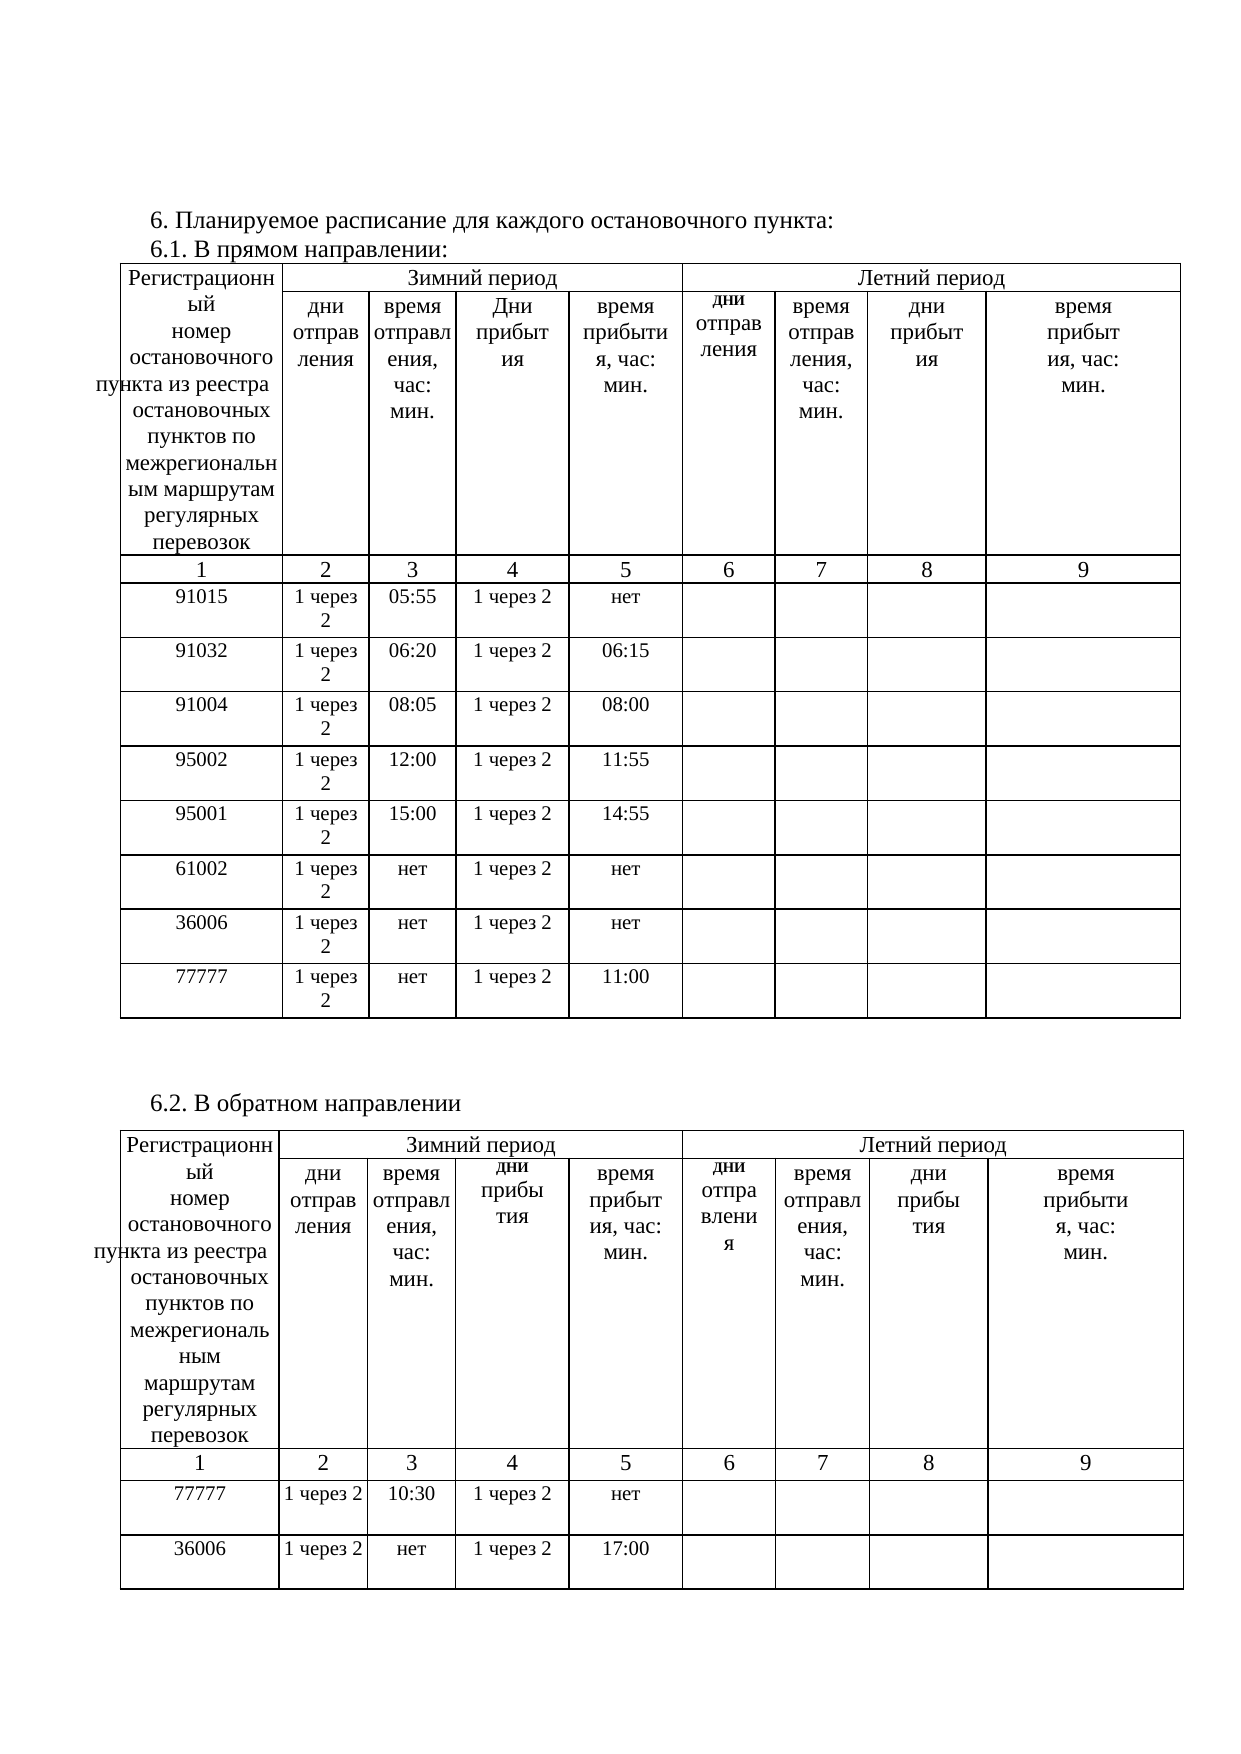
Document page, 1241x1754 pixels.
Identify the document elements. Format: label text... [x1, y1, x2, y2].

table_cell дни прибыт ия [868, 292, 985, 554]
table_cell 1 через 2 [280, 1481, 367, 1534]
table_cell 1 [121, 1449, 278, 1479]
table_cell 2 [283, 556, 368, 582]
table_cell [870, 1481, 987, 1534]
table_cell нет [570, 856, 682, 908]
table_cell нет [570, 910, 682, 963]
table_cell 91032 [121, 638, 282, 691]
text 6. Планируемое расписание для каждого остановочного пункта: [150, 205, 1090, 234]
table_cell 95002 [121, 747, 282, 799]
table_cell [868, 910, 985, 963]
table_cell [776, 910, 867, 963]
table_cell [987, 964, 1180, 1017]
table_cell [683, 910, 774, 963]
table_cell время прибыт ия, час: мин. [987, 292, 1180, 554]
table_cell 6 [683, 1449, 775, 1479]
table_cell [776, 584, 867, 636]
table_cell [987, 747, 1180, 799]
table_cell время отправ ления, час: мин. [776, 292, 867, 554]
table_cell 77777 [121, 1481, 278, 1534]
table_cell 9 [987, 556, 1180, 582]
table_cell дни прибы тия [870, 1159, 987, 1448]
table_cell 1 через 2 [457, 638, 568, 691]
table_cell [683, 747, 774, 799]
table_cell 1 через 2 [283, 964, 368, 1017]
table_cell 2 [280, 1449, 367, 1479]
table_cell 1 через 2 [457, 910, 568, 963]
table_cell 9 [989, 1449, 1183, 1479]
table_cell [870, 1536, 987, 1588]
table_cell ДНИ отправ ления [683, 292, 774, 554]
table_header Зимний период [280, 1131, 682, 1158]
table_cell 1 через 2 [457, 584, 568, 636]
table_cell 4 [456, 1449, 568, 1479]
table_cell [987, 856, 1180, 908]
table_cell 06:15 [570, 638, 682, 691]
table_cell 12:00 [370, 747, 455, 799]
table_cell 05:55 [370, 584, 455, 636]
table_cell время отправл ения, час: мин. [776, 1159, 869, 1448]
table_cell 11:55 [570, 747, 682, 799]
table_cell [683, 856, 774, 908]
table_cell [776, 638, 867, 691]
table_cell 77777 [121, 964, 282, 1017]
table_cell 8 [870, 1449, 987, 1479]
table_cell 4 [457, 556, 568, 582]
table_cell [987, 638, 1180, 691]
table_cell [868, 747, 985, 799]
table_cell 17:00 [570, 1536, 682, 1588]
table_header Зимний период [283, 264, 682, 291]
table_header Летний период [683, 264, 1180, 291]
table_cell 3 [370, 556, 455, 582]
table_cell 14:55 [570, 801, 682, 854]
table_cell 5 [570, 1449, 682, 1479]
table_cell 1 через 2 [457, 856, 568, 908]
table_cell 7 [776, 556, 867, 582]
table_cell 1 через 2 [457, 692, 568, 745]
table_header Регистрационный номер остановочного пункта из реестра остановочных пунктов по межрегиональным маршрутам регулярных перевозок [121, 264, 282, 554]
table_cell нет [370, 964, 455, 1017]
table_cell 06:20 [370, 638, 455, 691]
table_cell [683, 638, 774, 691]
table_cell [987, 584, 1180, 636]
table_cell 7 [776, 1449, 869, 1479]
table_cell 1 через 2 [283, 638, 368, 691]
table_cell ДНИ прибы тия [456, 1159, 568, 1448]
table_cell 1 через 2 [457, 964, 568, 1017]
table_cell 61002 [121, 856, 282, 908]
table_cell 6 [683, 556, 774, 582]
table_cell нет [570, 584, 682, 636]
table_header Летний период [683, 1131, 1183, 1158]
table_cell [989, 1481, 1183, 1534]
table_cell нет [370, 856, 455, 908]
table_cell [868, 638, 985, 691]
table_cell 1 [121, 556, 282, 582]
table_cell 08:05 [370, 692, 455, 745]
table_cell [776, 692, 867, 745]
table_cell 1 через 2 [280, 1536, 367, 1588]
table_cell 36006 [121, 1536, 278, 1588]
table_cell 08:00 [570, 692, 682, 745]
table_cell 1 через 2 [456, 1536, 568, 1588]
table_cell [868, 856, 985, 908]
table_cell [683, 964, 774, 1017]
table_cell 91004 [121, 692, 282, 745]
table_cell 1 через 2 [283, 856, 368, 908]
table_cell [776, 747, 867, 799]
table_cell [987, 910, 1180, 963]
table_cell ДНИ отпра влени я [683, 1159, 775, 1448]
table_cell [683, 801, 774, 854]
table_cell [683, 1536, 775, 1588]
table_cell [776, 856, 867, 908]
table_cell 1 через 2 [283, 801, 368, 854]
table_cell 1 через 2 [457, 801, 568, 854]
table_cell 1 через 2 [283, 692, 368, 745]
table_cell 95001 [121, 801, 282, 854]
table_cell [868, 964, 985, 1017]
table_cell [989, 1536, 1183, 1588]
table_cell дни отправ ления [280, 1159, 367, 1448]
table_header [121, 1131, 278, 1448]
table_cell 1 через 2 [283, 584, 368, 636]
table_cell 15:00 [370, 801, 455, 854]
table_cell [776, 1481, 869, 1534]
table_cell 91015 [121, 584, 282, 636]
table_cell [776, 964, 867, 1017]
table_cell время прибыт ия, час: мин. [570, 1159, 682, 1448]
table_cell время отправл ения, час: мин. [370, 292, 455, 554]
table_cell дни отправ ления [283, 292, 368, 554]
table_cell [683, 1481, 775, 1534]
table_cell 8 [868, 556, 985, 582]
table_cell [868, 692, 985, 745]
table_cell 36006 [121, 910, 282, 963]
table_cell нет [370, 910, 455, 963]
table_cell 3 [368, 1449, 455, 1479]
table_cell 1 через 2 [283, 747, 368, 799]
table_cell 1 через 2 [456, 1481, 568, 1534]
table_cell 1 через 2 [283, 910, 368, 963]
table_cell Дни прибыт ия [457, 292, 568, 554]
table_cell [868, 801, 985, 854]
table_cell [987, 692, 1180, 745]
table_cell 10:30 [368, 1481, 455, 1534]
table_cell [987, 801, 1180, 854]
text 6.1. В прямом направлении: [150, 234, 1090, 263]
table_cell [776, 801, 867, 854]
table_cell 5 [570, 556, 682, 582]
table_cell 11:00 [570, 964, 682, 1017]
text 6.2. В обратном направлении [150, 1088, 1090, 1117]
table_cell время прибыти я, час: мин. [989, 1159, 1183, 1448]
table_cell [868, 584, 985, 636]
table_cell время прибыти я, час: мин. [570, 292, 682, 554]
table_cell нет [570, 1481, 682, 1534]
table_cell [683, 692, 774, 745]
table_cell нет [368, 1536, 455, 1588]
table_cell время отправл ения, час: мин. [368, 1159, 455, 1448]
table_cell [776, 1536, 869, 1588]
table_cell 1 через 2 [457, 747, 568, 799]
table_cell [683, 584, 774, 636]
